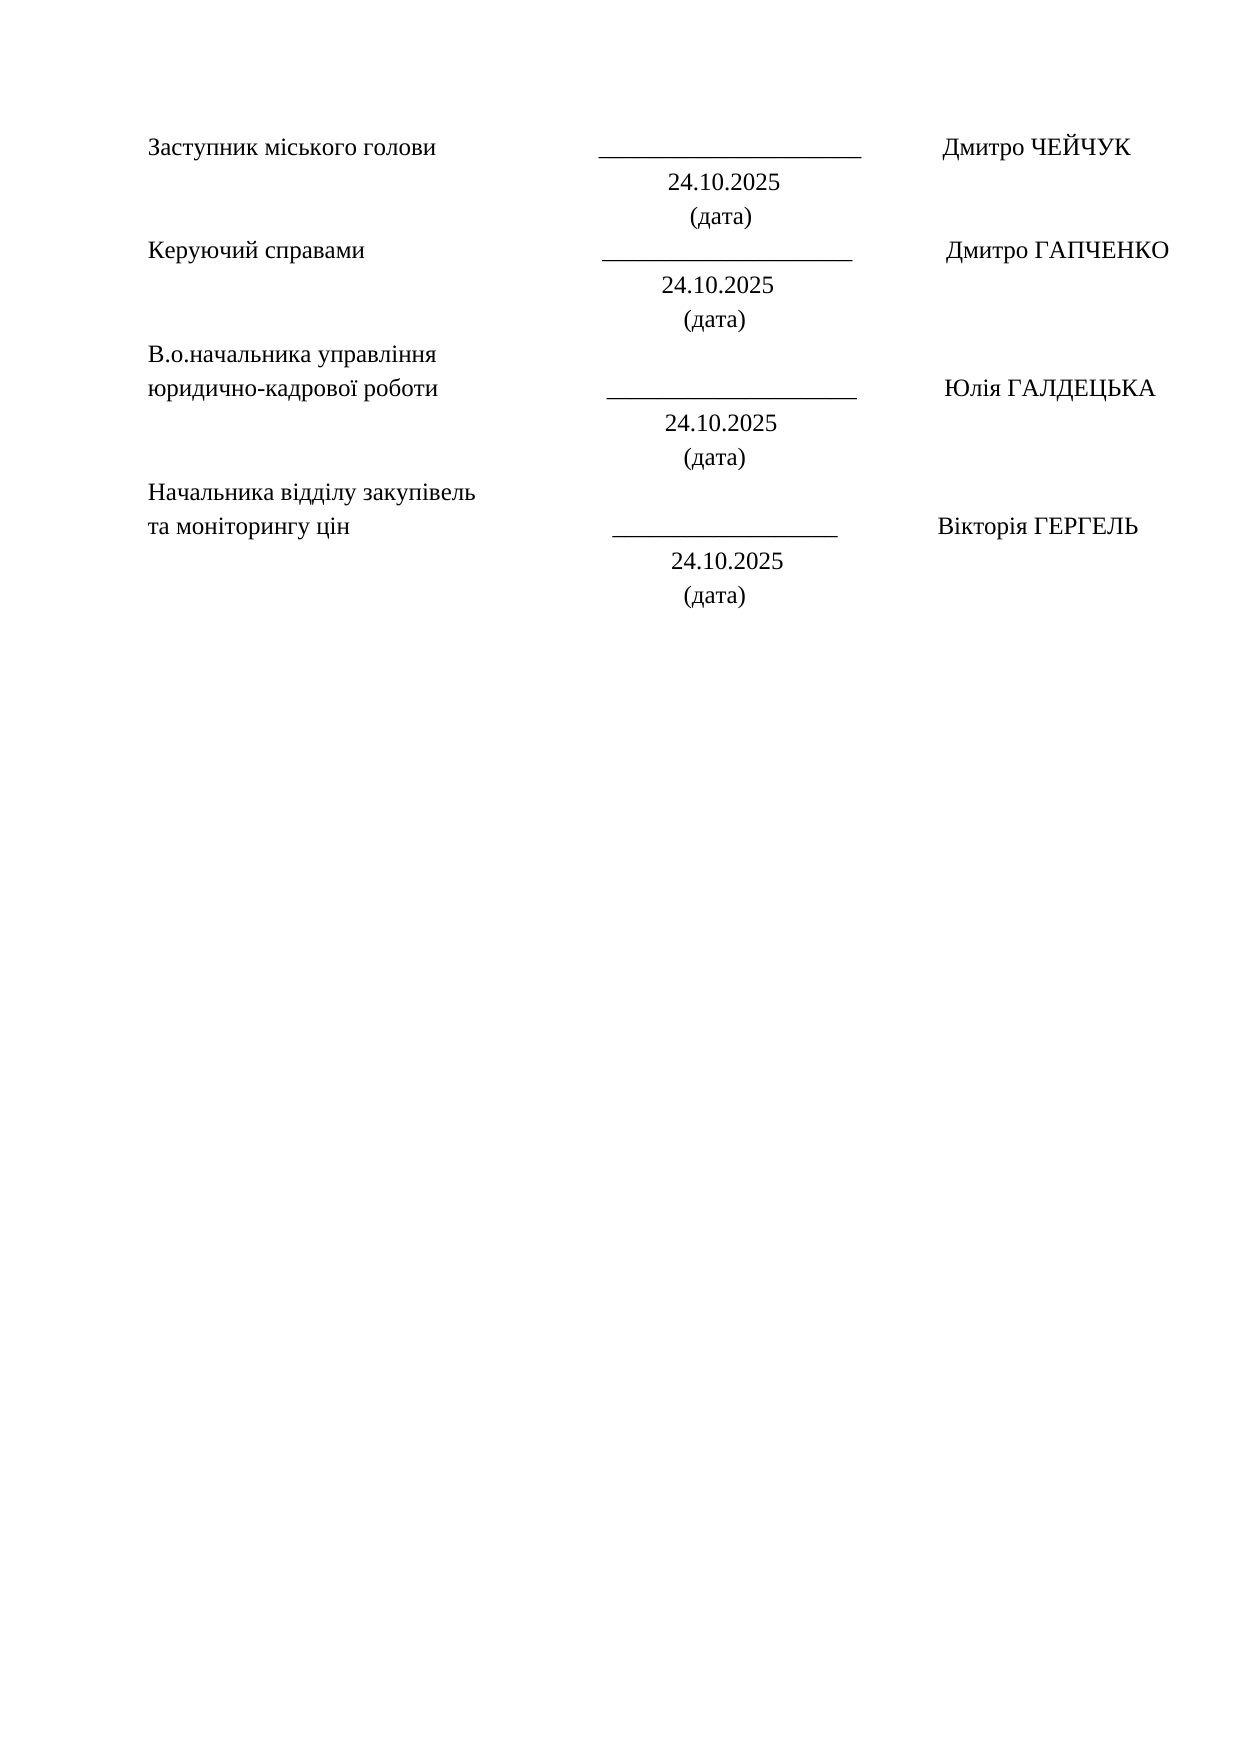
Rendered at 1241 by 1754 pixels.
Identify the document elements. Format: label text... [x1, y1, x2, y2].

text В.о.начальника управління [148, 339, 1181, 368]
text (дата) [148, 201, 1181, 230]
text (дата) [148, 580, 1181, 609]
text юридично-кадрової роботи ____________________ Юлія ГАЛДЕЦЬКА [148, 373, 1181, 402]
text 24.10.2025 [148, 270, 1181, 299]
text 24.10.2025 [148, 408, 1181, 437]
text 24.10.2025 [148, 167, 1181, 195]
text Начальника відділу закупівель [148, 477, 1181, 506]
text (дата) [148, 442, 1181, 471]
text Заступник міського голови _____________________ Дмитро ЧЕЙЧУК [148, 132, 1181, 161]
text Керуючий справами ____________________ Дмитро ГАПЧЕНКО [148, 236, 1181, 264]
text (дата) [148, 304, 1181, 333]
text та моніторингу цін __________________ Вікторія ГЕРГЕЛЬ [148, 511, 1181, 540]
text 24.10.2025 [148, 546, 1181, 575]
